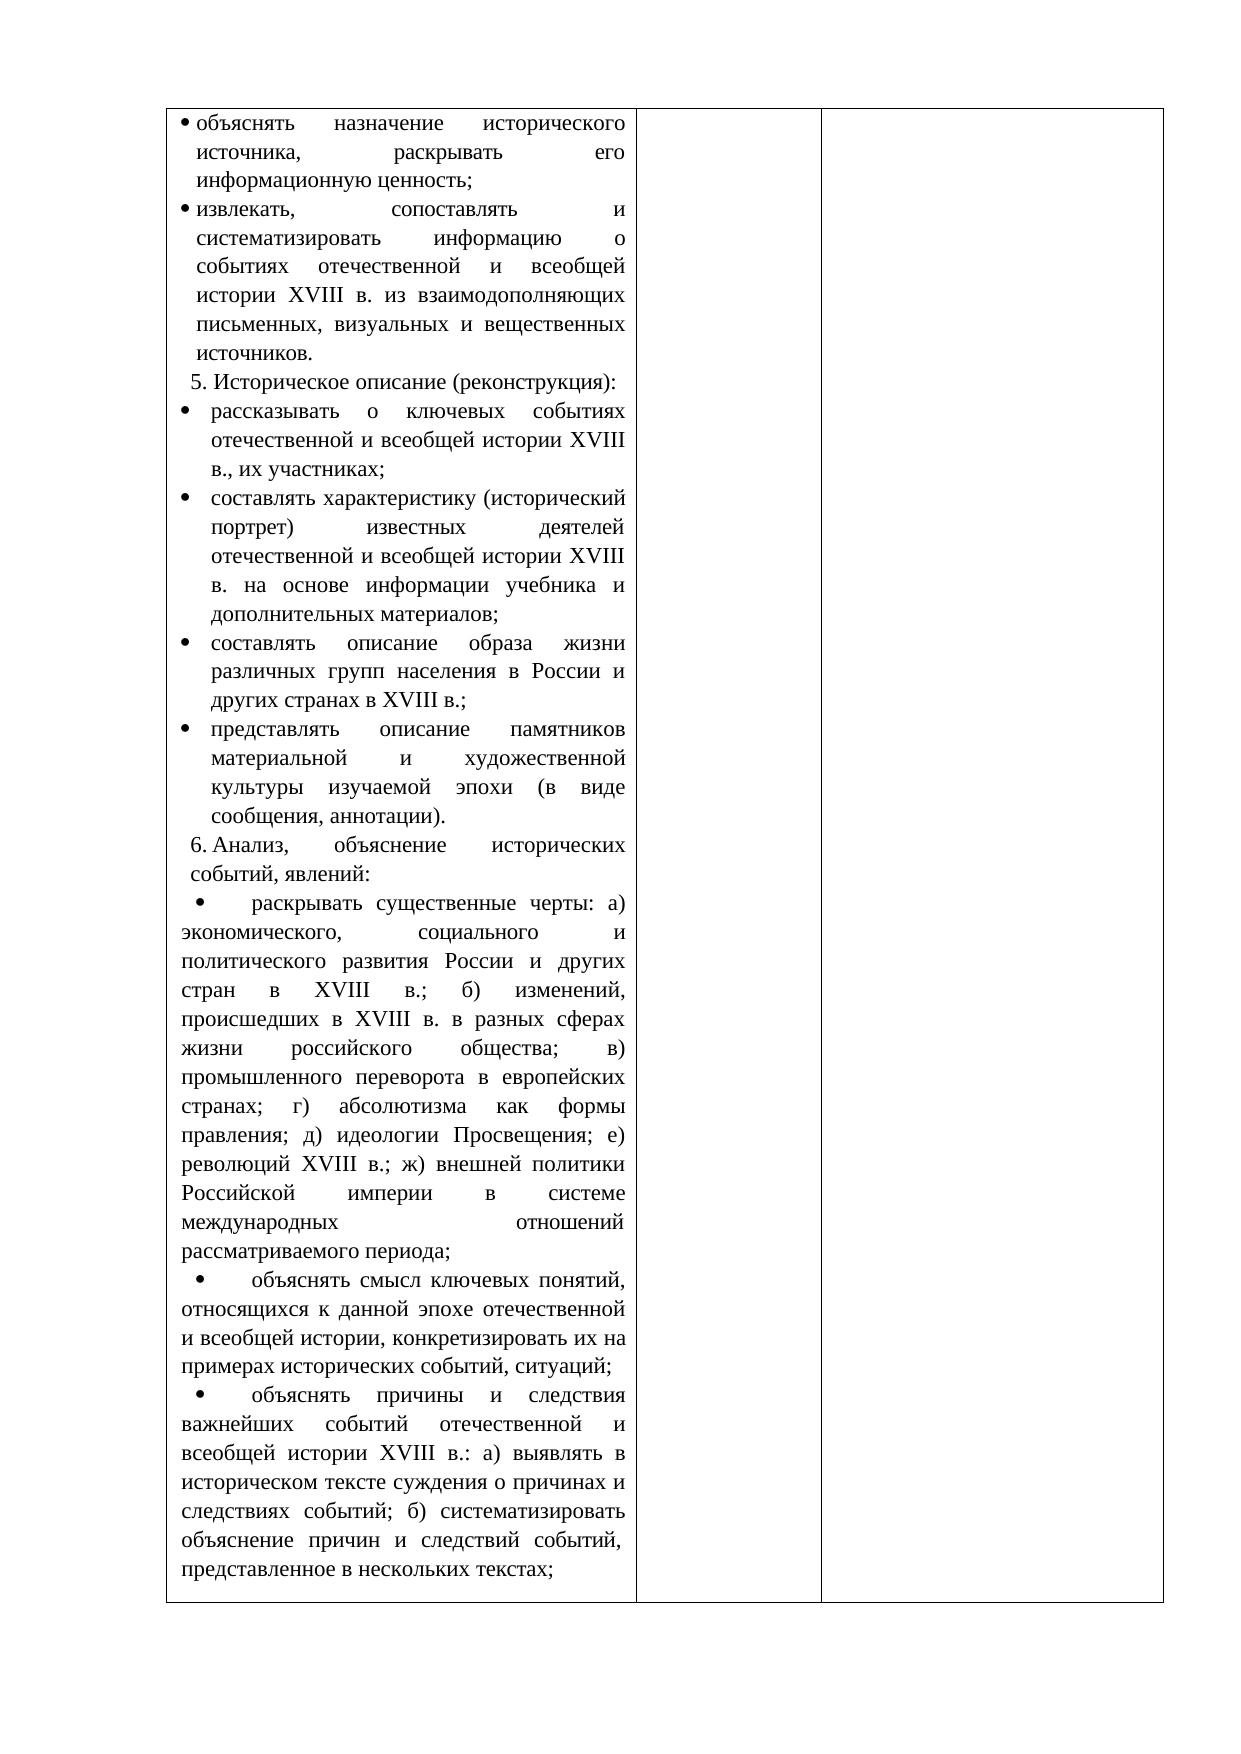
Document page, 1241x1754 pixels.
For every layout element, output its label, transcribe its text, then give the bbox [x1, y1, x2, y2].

table_header [822, 109, 1163, 1602]
table_header объяснять назначение исторического источника, раскрывать его информационную ценность; извлекать, сопоставлять и систематизировать информацию о событиях отечественной и всеобщей истории XVIII в. из взаимодополняющих письменных, визуальных и вещественных источников. 5. Историческое описание (реконструкция): рассказывать о ключевых событиях отечественной и всеобщей истории XVIII в., их участниках; составлять характеристику (исторический портрет) известных деятелей отечественной и всеобщей истории XVIII в. на основе информации учебника и дополнительных материалов; составлять описание образа жизни различных групп населения в России и других странах в XVIII в.; представлять описание памятников материальной и художественной культуры изучаемой эпохи (в виде сообщения, аннотации). Анализ, объяснение исторических событий, явлений: раскрывать существенные черты: а) экономического, социального и политического развития России и других стран в XVIII в.; б) изменений, происшедших в XVIII в. в разных сферах жизни российского общества; в) промышленного переворота в европейских странах; г) абсолютизма как формы правления; д) идеологии Просвещения; е) революций XVIII в.; ж) внешней политики Российской империи в системе международных отношений рассматриваемого периода; объяснять смысл ключевых понятий, относящихся к данной эпохе отечественной и всеобщей истории, конкретизировать их на примерах исторических событий, ситуаций; объяснять причины и следствия важнейших событий отечественной и всеобщей истории XVIII в.: а) выявлять в историческом тексте суждения о причинах и следствиях событий; б) систематизировать объяснение причин и следствий событий, представленное в нескольких текстах; [167, 109, 636, 1602]
table_header [637, 109, 821, 1602]
